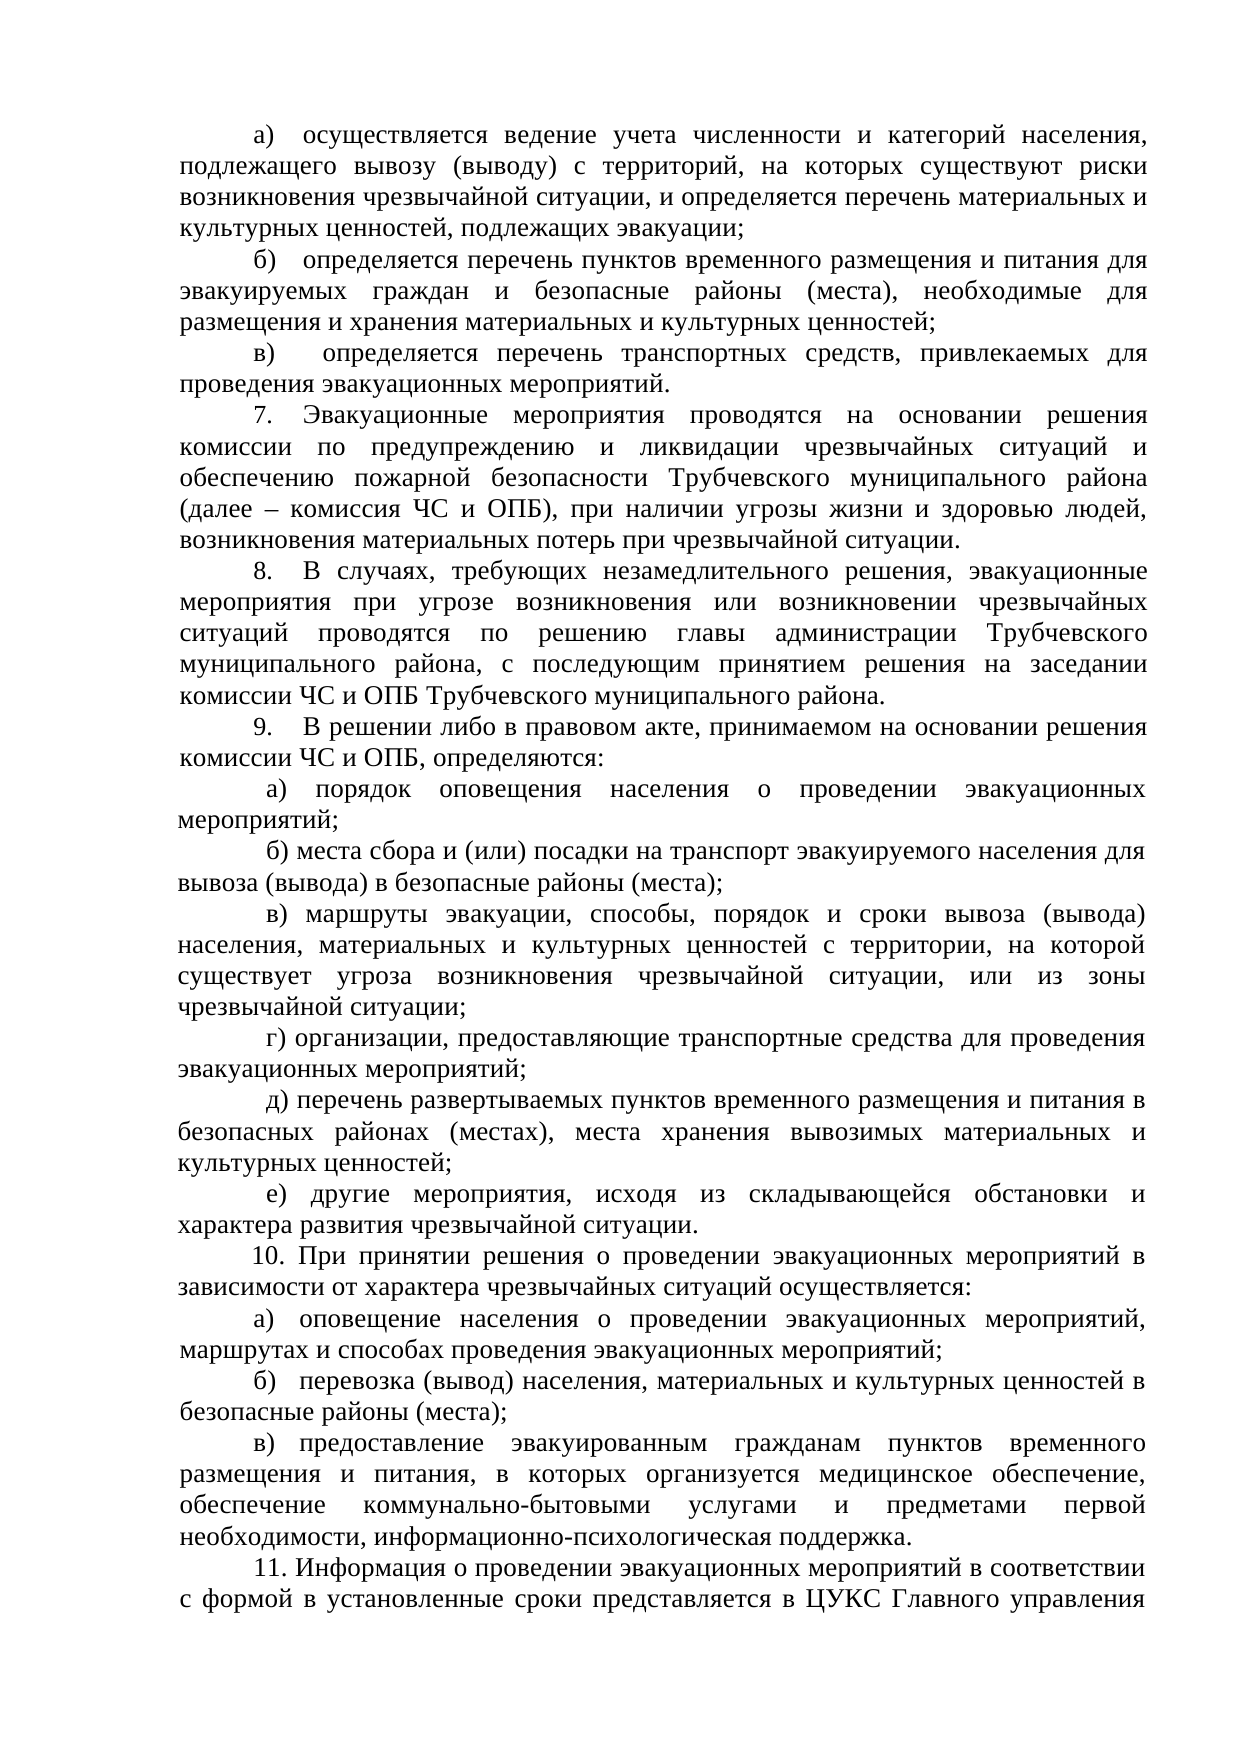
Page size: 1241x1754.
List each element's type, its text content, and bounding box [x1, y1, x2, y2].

text б) перевозка (вывод) населения, материальных и культурных ценностей в безопасные районы (места); [179, 1364, 1147, 1426]
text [179, 1551, 1147, 1613]
text 10. При принятии решения о проведении эвакуационных мероприятий в зависимости от характера чрезвычайных ситуаций осуществляется: [177, 1239, 1147, 1302]
text а) оповещение населения о проведении эвакуационных мероприятий, маршрутах и способах проведения эвакуационных мероприятий; [179, 1302, 1147, 1364]
text б) определяется перечень пунктов временного размещения и питания для эвакуируемых граждан и безопасные районы (места), необходимые для размещения и хранения материальных и культурных ценностей; [179, 243, 1149, 336]
text а) порядок оповещения населения о проведении эвакуационных мероприятий; [177, 772, 1147, 834]
text б) места сбора и (или) посадки на транспорт эвакуируемого населения для вывоза (вывода) в безопасные районы (места); [177, 834, 1147, 897]
text д) перечень развертываемых пунктов временного размещения и питания в безопасных районах (местах), места хранения вывозимых материальных и культурных ценностей; [177, 1084, 1147, 1177]
list Эвакуационные мероприятия проводятся на основании решения комиссии по предупреждению и ликвидации чрезвычайных ситуаций и обеспечению пожарной безопасности Трубчевского муниципального района (далее – комиссия ЧС и ОПБ), при наличии угрозы жизни и здоровью людей, возникновения материальных потерь при чрезвычайной ситуации. [179, 398, 1149, 554]
text в) предоставление эвакуированным гражданам пунктов временного размещения и питания, в которых организуется медицинское обеспечение, обеспечение коммунально-бытовыми услугами и предметами первой необходимости, информационно-психологическая поддержка. [179, 1426, 1147, 1551]
text а) осуществляется ведение учета численности и категорий населения, подлежащего вывозу (выводу) с территорий, на которых существуют риски возникновения чрезвычайной ситуации, и определяется перечень материальных и культурных ценностей, подлежащих эвакуации; [179, 118, 1149, 243]
text г) организации, предоставляющие транспортные средства для проведения эвакуационных мероприятий; [177, 1021, 1147, 1084]
list В решении либо в правовом акте, принимаемом на основании решения комиссии ЧС и ОПБ, определяются: [179, 710, 1149, 772]
text в) определяется перечень транспортных средств, привлекаемых для проведения эвакуационных мероприятий. [179, 336, 1149, 398]
text в) маршруты эвакуации, способы, порядок и сроки вывоза (вывода) населения, материальных и культурных ценностей с территории, на которой существует угроза возникновения чрезвычайной ситуации, или из зоны чрезвычайной ситуации; [177, 897, 1147, 1021]
list В случаях, требующих незамедлительного решения, эвакуационные мероприятия при угрозе возникновения или возникновении чрезвычайных ситуаций проводятся по решению главы администрации Трубчевского муниципального района, с последующим принятием решения на заседании комиссии ЧС и ОПБ Трубчевского муниципального района. [179, 554, 1149, 710]
text е) другие мероприятия, исходя из складывающейся обстановки и характера развития чрезвычайной ситуации. [177, 1177, 1147, 1239]
